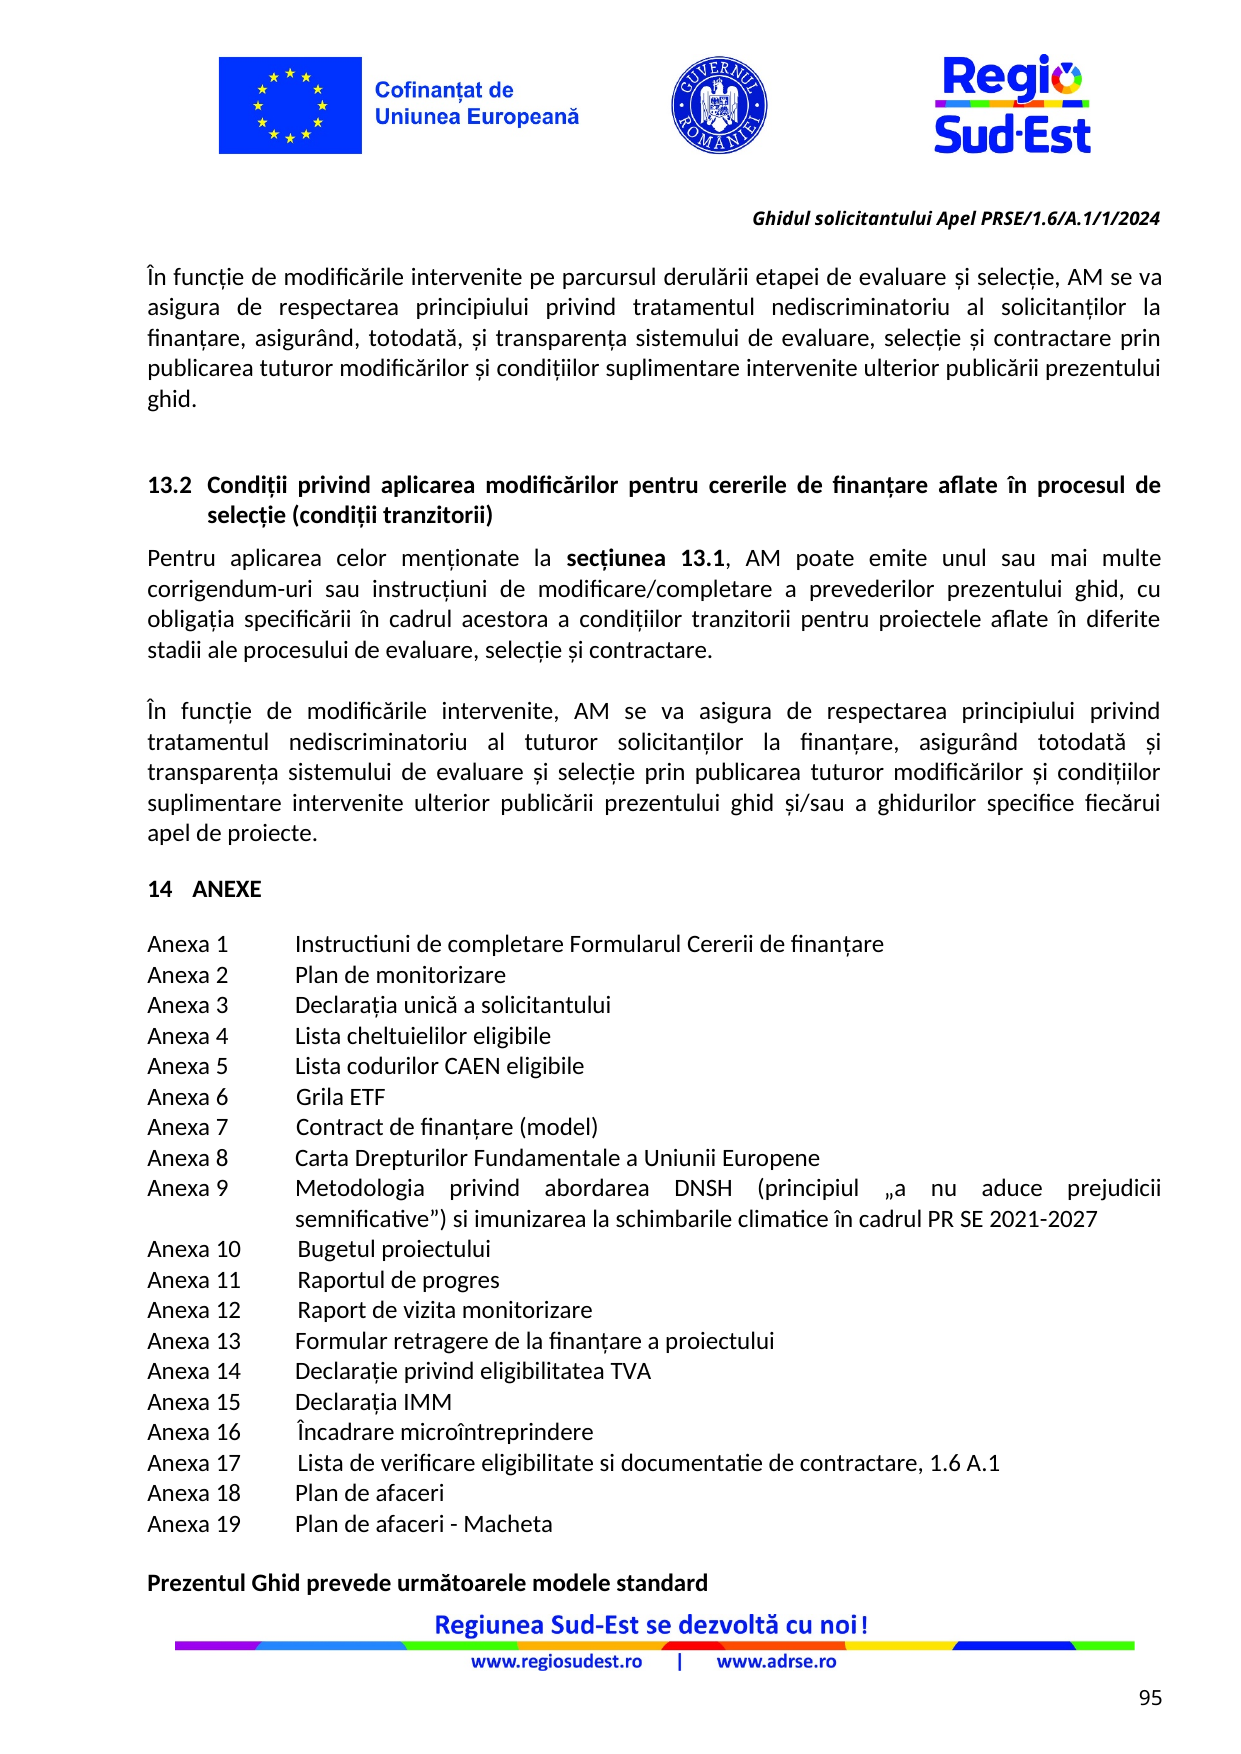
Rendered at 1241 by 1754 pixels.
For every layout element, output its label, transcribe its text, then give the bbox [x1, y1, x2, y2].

list Anexa 2 Plan de monitorizare [147, 959, 1162, 989]
list Anexa 7 Contract de finanțare (model) [147, 1111, 1162, 1142]
list Anexa 5 Lista codurilor CAEN eligibile [147, 1050, 1162, 1081]
list Anexa 4 Lista cheltuielilor eligibile [147, 1020, 1162, 1050]
list Anexa 10 Bugetul proiectului [147, 1233, 1162, 1264]
list Anexa 12 Raport de vizita monitorizare [147, 1294, 1162, 1325]
list Anexa 14 Declarație privind eligibilitatea TVA [147, 1356, 1162, 1386]
list Anexa 18 Plan de afaceri [147, 1478, 1162, 1508]
list Anexa 11 Raportul de progres [147, 1264, 1162, 1294]
list Anexa 19 Plan de afaceri - Macheta [147, 1508, 1162, 1539]
list Anexa 8 Carta Drepturilor Fundamentale a Uniunii Europene [147, 1142, 1162, 1172]
list Anexa 1 Instructiuni de completare Formularul Cererii de finanţare [147, 928, 1162, 959]
picture [175, 1614, 1135, 1671]
list Anexa 13 Formular retragere de la finanțare a proiectului [147, 1325, 1162, 1356]
text În funcție de modificările intervenite, AM se va asigura de respectarea principiului privind tratamentul nediscriminatoriu al tuturor solicitanților la finanțare, asigurând totodată și transparența sistemului de evaluare și selecție prin publicarea tuturor modificărilor și condițiilor suplimentare intervenite ulterior publicării prezentului ghid și/sau a ghidurilor specifice fiecărui apel de proiecte. [147, 695, 1162, 848]
list Anexa 15 Declarația IMM [147, 1386, 1162, 1417]
list Anexa 6 Grila ETF [147, 1081, 1162, 1111]
picture [218, 54, 1091, 155]
list Anexa 16 Încadrare microîntreprindere [147, 1417, 1162, 1447]
subtitle ANEXE [147, 873, 1162, 903]
list Anexa 17 Lista de verificare eligibilitate si documentatie de contractare, 1.6 A.1 [147, 1447, 1162, 1478]
list Anexa 3 Declaraţia unică a solicitantului [147, 989, 1162, 1020]
text În funcție de modificările intervenite pe parcursul derulării etapei de evaluare şi selecţie, AM se va asigura de respectarea principiului privind tratamentul nediscriminatoriu al solicitanților la finanțare, asigurând, totodată, și transparența sistemului de evaluare, selecție și contractare prin publicarea tuturor modificărilor și condițiilor suplimentare intervenite ulterior publicării prezentului ghid. [147, 261, 1162, 413]
list Prezentul Ghid prevede următoarele modele standard [147, 1567, 1162, 1598]
subtitle Condiții privind aplicarea modificărilor pentru cererile de finanțare aflate în procesul de selecție (condiții tranzitorii) [147, 469, 1162, 530]
text Pentru aplicarea celor menționate la secțiunea 13.1, AM poate emite unul sau mai multe corrigendum-uri sau instrucțiuni de modificare/completare a prevederilor prezentului ghid, cu obligația specificării în cadrul acestora a condițiilor tranzitorii pentru proiectele aflate în diferite stadii ale procesului de evaluare, selecție și contractare. [147, 542, 1162, 664]
list Anexa 9 Metodologia privind abordarea DNSH (principiul „a nu aduce prejudicii semnificative”) si imunizarea la schimbarile climatice în cadrul PR SE 2021-2027 [147, 1172, 1162, 1233]
